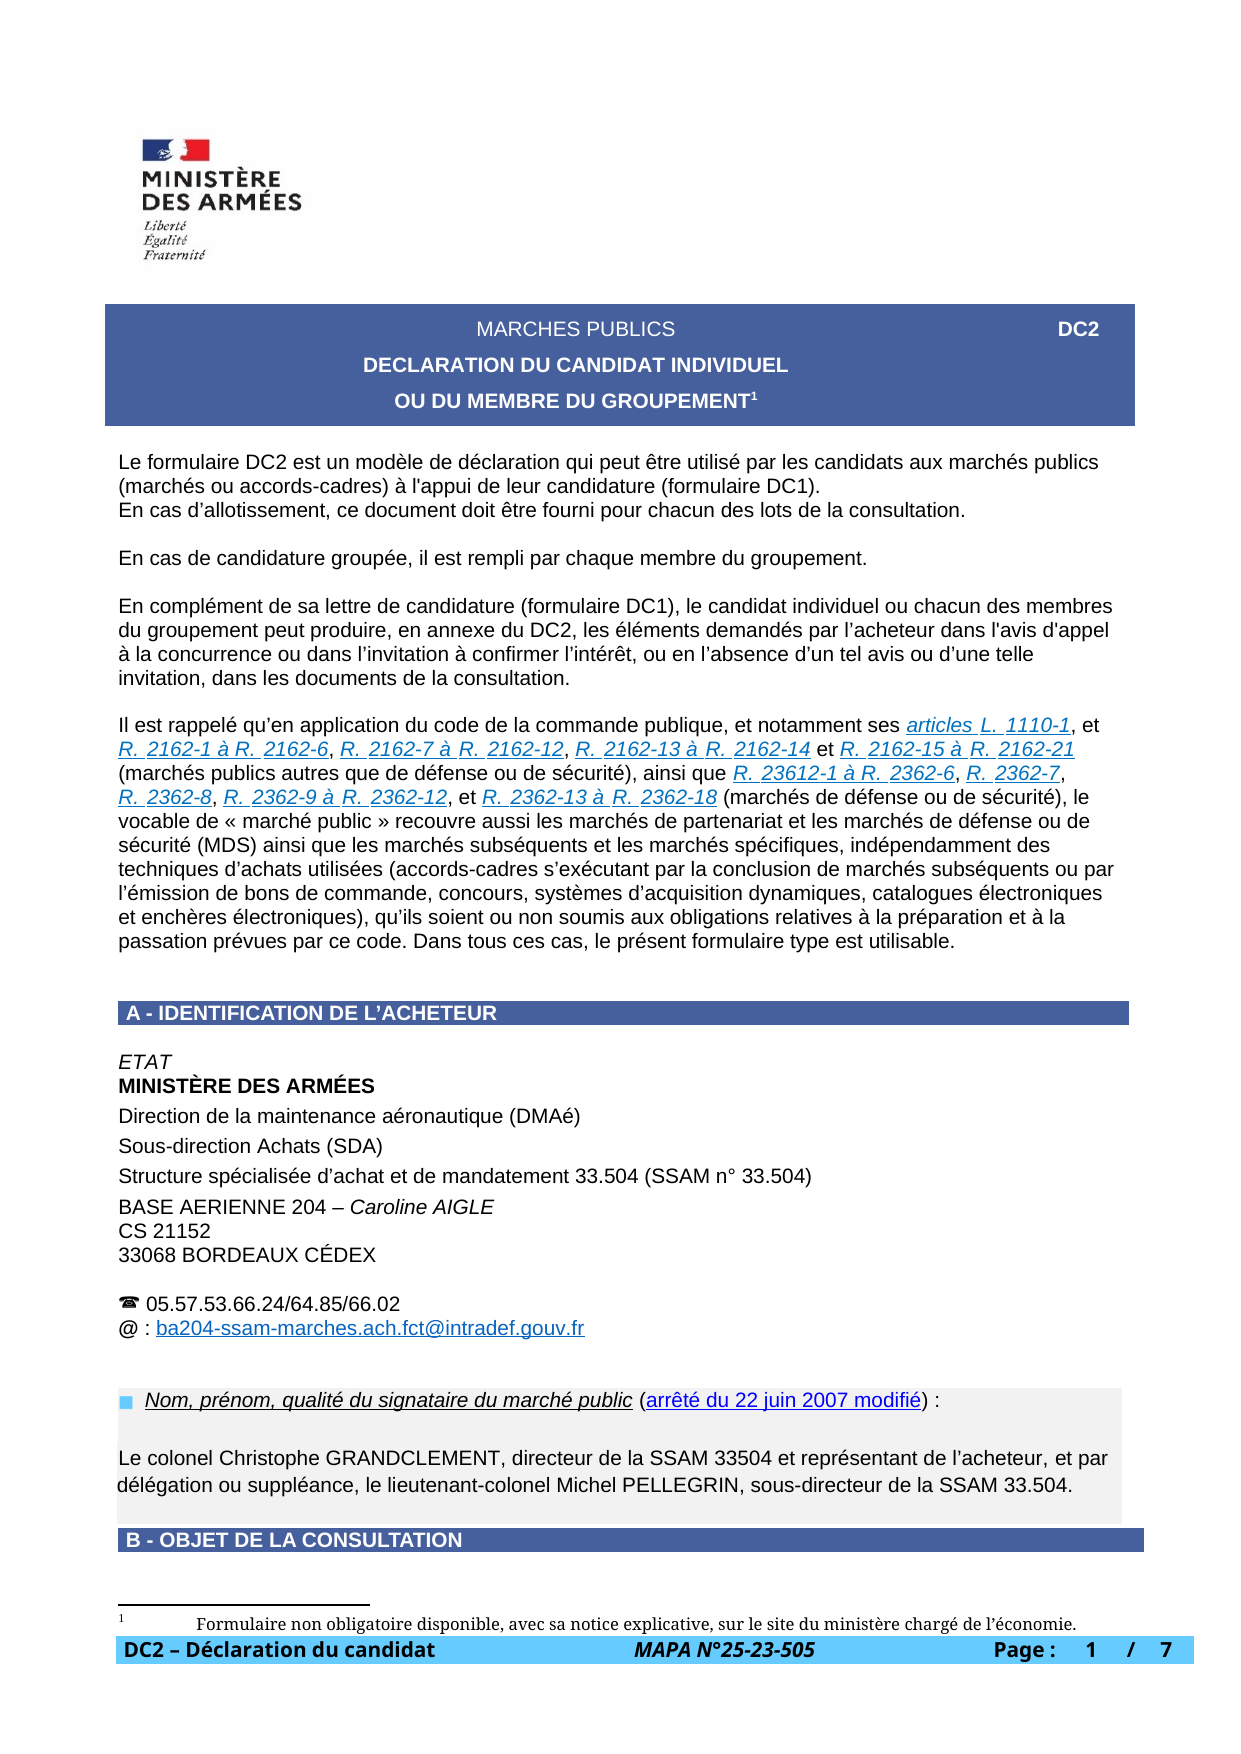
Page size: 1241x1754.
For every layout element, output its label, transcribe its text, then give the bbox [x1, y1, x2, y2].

text Il est rappelé qu’en application du code de la commande publique, et notamment ses articles L. 1110-1, et R. 2162-1 à R. 2162-6, R. 2162-7 à R. 2162-12, R. 2162-13 à R. 2162-14 et R. 2162-15 à R. 2162-21 (marchés publics autres que de défense ou de sécurité), ainsi que R. 23612-1 à R. 2362-6, R. 2362-7, R. 2362-8, R. 2362-9 à R. 2362-12, et R. 2362-13 à R. 2362-18 (marchés de défense ou de sécurité), le vocable de « marché public » recouvre aussi les marchés de partenariat et les marchés de défense ou de sécurité (MDS) ainsi que les marchés subséquents et les marchés spécifiques, indépendamment des techniques d’achats utilisées (accords-cadres s’exécutant par la conclusion de marchés subséquents ou par l’émission de bons de commande, concours, systèmes d’acquisition dynamiques, catalogues électroniques et enchères électroniques), qu’ils soient ou non soumis aux obligations relatives à la préparation et à la passation prévues par ce code. Dans tous ces cas, le présent formulaire type est utilisable. [118, 713, 1122, 953]
table_header B - Objet de la consultation [118, 1528, 1144, 1552]
text En cas de candidature groupée, il est rempli par chaque membre du groupement. [118, 546, 1122, 569]
text En cas d’allotissement, ce document doit être fourni pour chacun des lots de la consultation. [118, 498, 1122, 522]
text Direction de la maintenance aéronautique (DMAé) [118, 1104, 1122, 1128]
text @ : ba204-ssam-marches.ach.fct@intradef.gouv.fr [118, 1315, 1122, 1339]
text MINISTÈRE DES ARMÉES [118, 1074, 1122, 1098]
table_header MARCHES PUBLICS DECLARATION DU candidat INDIVIDUEL OU DU MEMBRE DU GROUPEMENT [105, 304, 1046, 426]
picture [118, 118, 325, 280]
text BASE AERIENNE 204 – Caroline AIGLE [118, 1194, 1122, 1218]
text Le formulaire DC2 est un modèle de déclaration qui peut être utilisé par les candidats aux marchés publics (marchés ou accords-cadres) à l'appui de leur candidature (formulaire DC1). [118, 450, 1122, 498]
table_header DC2 [1046, 304, 1135, 426]
text CS 21152 [118, 1218, 1122, 1242]
text Le colonel Christophe GRANDCLEMENT, directeur de la SSAM 33504 et représentant de l’acheteur, et par délégation ou suppléance, le lieutenant-colonel Michel PELLEGRIN, sous-directeur de la SSAM 33.504. [117, 1446, 1122, 1497]
table_header A - Identification de l’acheteur [118, 1001, 1129, 1025]
text En complément de sa lettre de candidature (formulaire DC1), le candidat individuel ou chacun des membres du groupement peut produire, en annexe du DC2, les éléments demandés par l’acheteur dans l'avis d'appel à la concurrence ou dans l’invitation à confirmer l’intérêt, ou en l’absence d’un tel avis ou d’une telle invitation, dans les documents de la consultation. [118, 593, 1122, 689]
text Nom, prénom, qualité du signataire du marché public (arrêté du 22 juin 2007 modifié) : [118, 1388, 1122, 1414]
text 33068 BORDEAUX CÉDEX [118, 1242, 1122, 1266]
text Structure spécialisée d’achat et de mandatement 33.504 (SSAM n° 33.504) [118, 1164, 1122, 1188]
text 05.57.53.66.24/64.85/66.02 [118, 1291, 1122, 1315]
text Sous-direction Achats (SDA) [118, 1134, 1122, 1158]
text ETAT [118, 1050, 1122, 1074]
